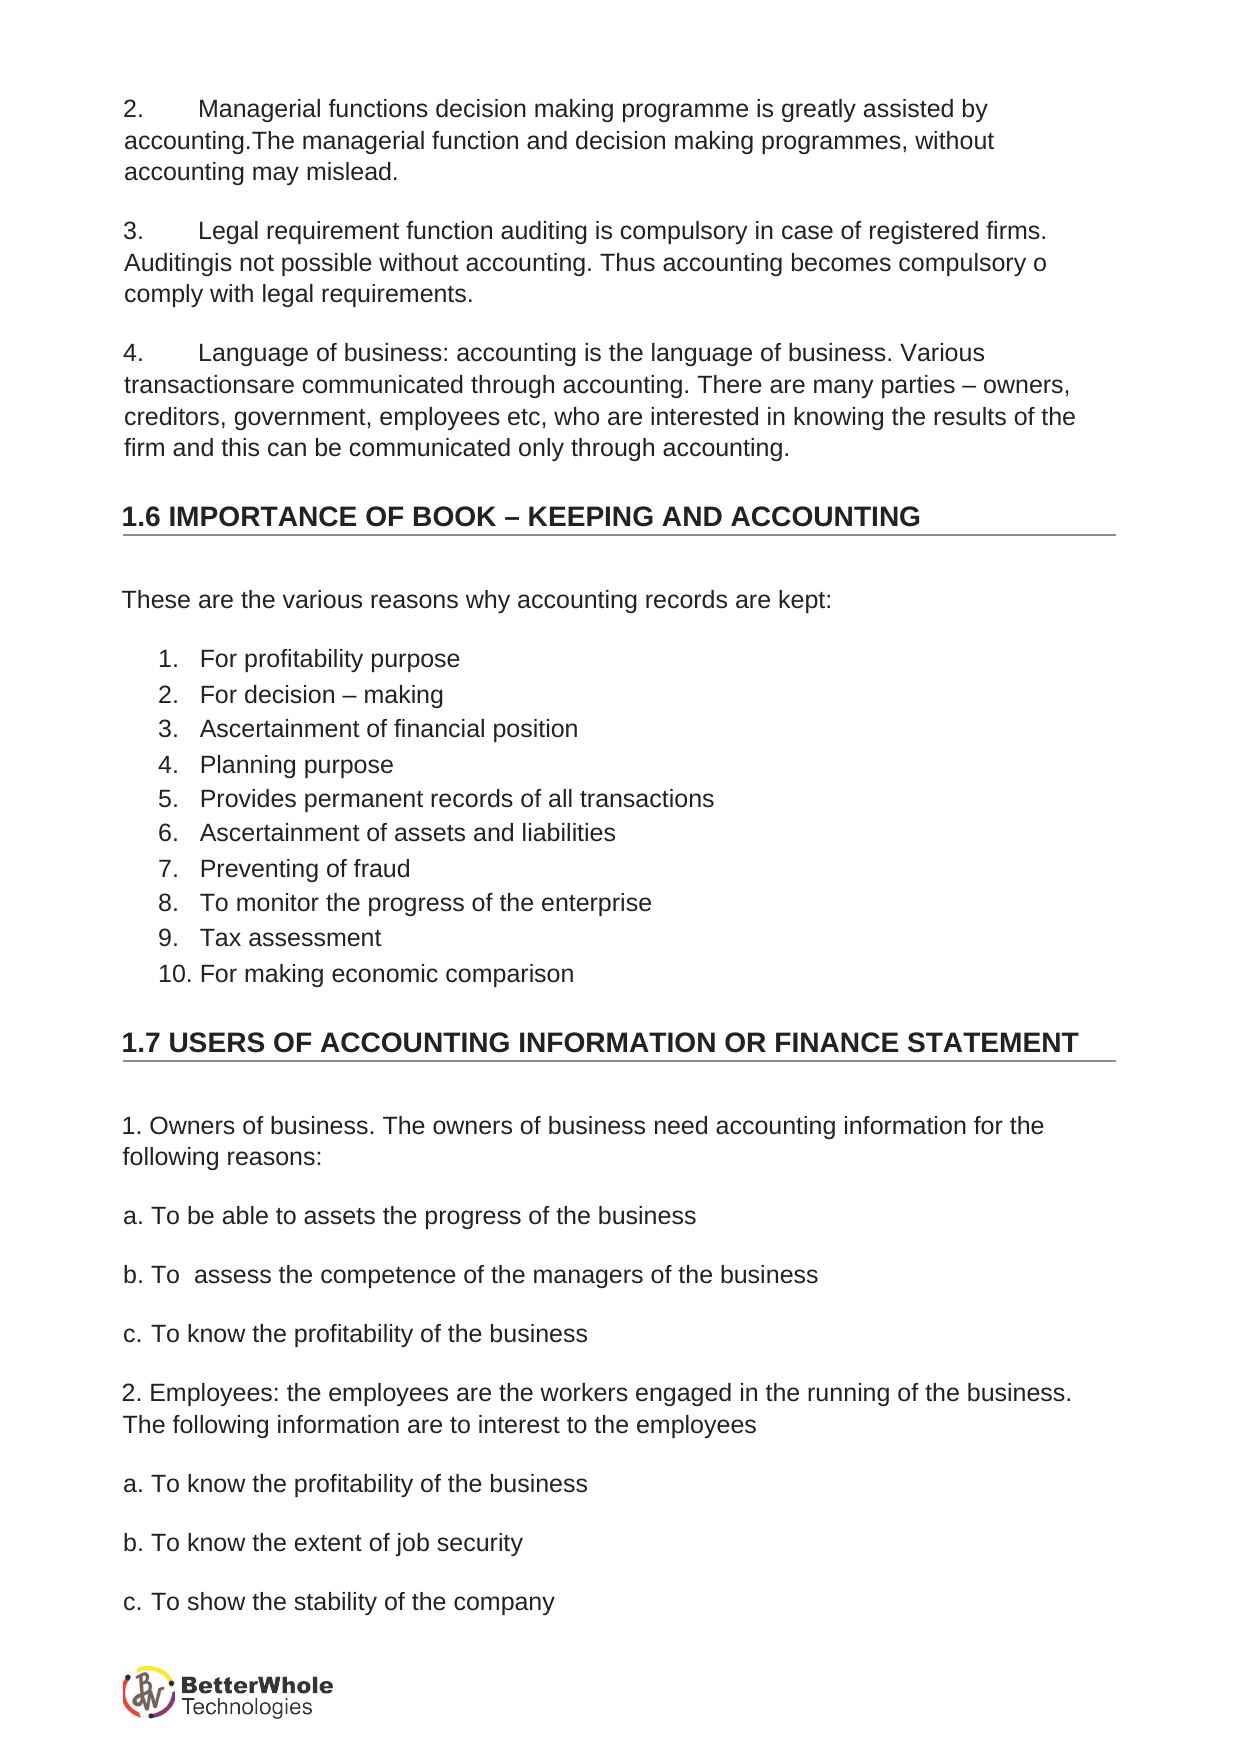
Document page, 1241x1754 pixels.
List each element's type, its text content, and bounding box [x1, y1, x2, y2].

text These are the various reasons why accounting records are kept: [121, 585, 1116, 614]
list To know the profitability of the business [123, 1319, 1116, 1348]
list Ascertainment of financial position [158, 714, 1116, 743]
list To monitor the progress of the enterprise [158, 888, 1116, 917]
picture [122, 1666, 333, 1719]
list Provides permanent records of all transactions [158, 784, 1116, 813]
list Managerial functions decision making programme is greatly assisted by accounting.The managerial function and decision making programmes, without accounting may mislead. [123, 94, 1116, 186]
list To know the extent of job security [123, 1528, 1116, 1556]
list Tax assessment [158, 923, 1116, 951]
text 1. Owners of business. The owners of business need accounting information for the following reasons: [121, 1111, 1116, 1171]
list To know the profitability of the business [123, 1469, 1116, 1497]
list Legal requirement function auditing is compulsory in case of registered firms. Auditingis not possible without accounting. Thus accounting becomes compulsory o comply with legal requirements. [123, 216, 1116, 308]
list To be able to assets the progress of the business [123, 1201, 1116, 1230]
list To show the stability of the company [123, 1587, 1116, 1615]
list Preventing of fraud [158, 854, 1116, 883]
list Language of business: accounting is the language of business. Various transactionsare communicated through accounting. There are many parties – owners, creditors, government, employees etc, who are interested in knowing the results of the firm and this can be communicated only through accounting. [123, 338, 1116, 462]
list Planning purpose [158, 750, 1116, 778]
list For making economic comparison [158, 958, 1116, 987]
list For profitability purpose [158, 644, 1116, 673]
list Ascertainment of assets and liabilities [158, 818, 1116, 847]
subtitle 1.7 USERS OF ACCOUNTING INFORMATION OR FINANCE STATEMENT [121, 1026, 1117, 1058]
text 2. Employees: the employees are the workers engaged in the running of the business. The following information are to interest to the employees [121, 1378, 1116, 1438]
list To assess the competence of the managers of the business [123, 1260, 1116, 1289]
subtitle 1.6 IMPORTANCE OF BOOK – KEEPING AND ACCOUNTING [121, 500, 1117, 532]
list For decision – making [158, 680, 1116, 708]
